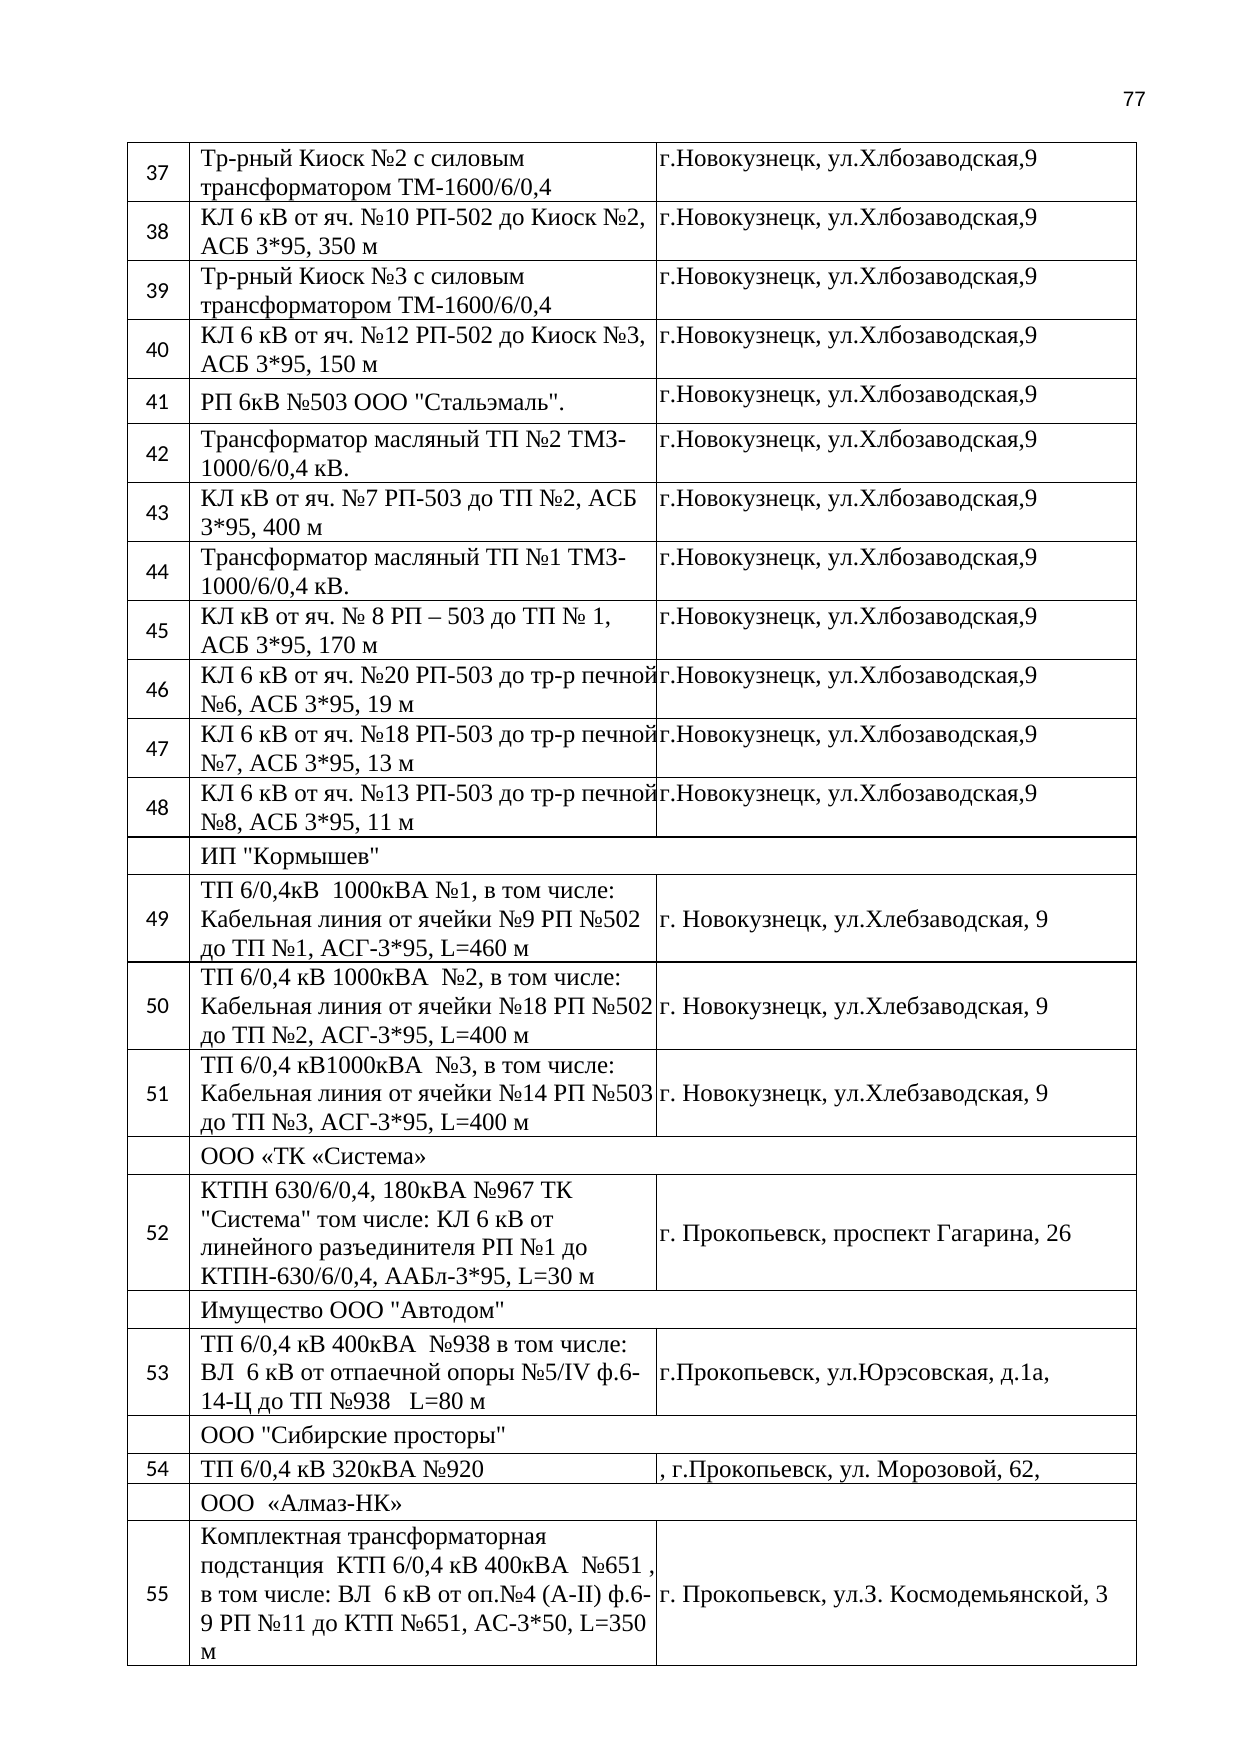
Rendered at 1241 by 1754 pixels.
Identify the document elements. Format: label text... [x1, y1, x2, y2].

table_cell [128, 424, 189, 482]
table_cell [128, 1521, 189, 1665]
table_cell ООО "Сибирские просторы" [190, 1416, 1136, 1453]
table_cell Тр-рный Киоск №2 с силовым трансформатором ТМ-1600/6/0,4 [190, 143, 656, 201]
table_cell [128, 719, 189, 777]
table_cell [128, 261, 189, 319]
table_cell г.Новокузнецк, ул.Хлбозаводская,9 [657, 778, 1136, 836]
table_cell [128, 963, 189, 1049]
table_cell ТП 6/0,4 кВ 400кВА №938 в том числе: ВЛ 6 кВ от отпаечной опоры №5/IV ф.6-14-Ц до ТП №938 L=80 м [190, 1329, 656, 1415]
table_cell [128, 1050, 189, 1136]
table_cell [657, 143, 1136, 201]
table_cell [128, 1416, 189, 1453]
table_cell [128, 542, 189, 600]
table_cell [128, 838, 189, 874]
table_cell г. Новокузнецк, ул.Хлебзаводская, 9 [657, 875, 1136, 961]
table_cell КЛ кВ от яч. №7 РП-503 до ТП №2, АСБ 3*95, 400 м [190, 483, 656, 541]
table_cell г. Новокузнецк, ул.Хлебзаводская, 9 [657, 963, 1136, 1049]
table_cell Тр-рный Киоск №3 с силовым трансформатором ТМ-1600/6/0,4 [190, 261, 656, 319]
table_cell ТП 6/0,4 кВ 320кВА №920 [190, 1454, 656, 1483]
table_cell [128, 1484, 189, 1520]
table_cell , г.Прокопьевск, ул. Морозовой, 62, [657, 1454, 1136, 1483]
table_cell г.Новокузнецк, ул.Хлбозаводская,9 [657, 719, 1136, 777]
table_cell г. Прокопьевск, проспект Гагарина, 26 [657, 1175, 1136, 1290]
table_cell [128, 875, 189, 961]
table_cell КТПН 630/6/0,4, 180кВА №967 ТК "Система" том числе: КЛ 6 кВ от линейного разъединителя РП №1 до КТПН-630/6/0,4, ААБл-3*95, L=30 м [190, 1175, 656, 1290]
table_cell РП 6кВ №503 ООО "Стальэмаль". [190, 379, 656, 423]
table_cell КЛ 6 кВ от яч. №10 РП-502 до Киоск №2, АСБ 3*95, 350 м [190, 202, 656, 260]
table_cell КЛ 6 кВ от яч. №13 РП-503 до тр-р печной №8, АСБ 3*95, 11 м [190, 778, 656, 836]
table_cell г.Новокузнецк, ул.Хлбозаводская,9 [657, 601, 1136, 659]
table_cell г.Новокузнецк, ул.Хлбозаводская,9 [657, 483, 1136, 541]
table_cell г.Новокузнецк, ул.Хлбозаводская,9 [657, 261, 1136, 319]
table_cell Трансформатор масляный ТП №1 ТМЗ-1000/6/0,4 кВ. [190, 542, 656, 600]
table_cell г.Новокузнецк, ул.Хлбозаводская,9 [657, 320, 1136, 378]
table_cell Комплектная трансформаторная подстанция КТП 6/0,4 кВ 400кВА №651 , в том числе: ВЛ 6 кВ от оп.№4 (А-II) ф.6-9 РП №11 до КТП №651, АС-3*50, L=350 м [190, 1521, 656, 1665]
table_cell ТП 6/0,4 кВ 1000кВА №2, в том числе: Кабельная линия от ячейки №18 РП №502 до ТП №2, АСГ-3*95, L=400 м [190, 963, 656, 1049]
table_cell [128, 778, 189, 836]
table_cell КЛ 6 кВ от яч. №20 РП-503 до тр-р печной №6, АСБ 3*95, 19 м [190, 660, 656, 718]
table_cell [128, 1291, 189, 1328]
table_cell г.Новокузнецк, ул.Хлбозаводская,9 [657, 202, 1136, 260]
table_cell ООО «Алмаз-НК» [190, 1484, 1136, 1520]
table_cell г. Прокопьевск, ул.З. Космодемьянской, 3 [657, 1521, 1136, 1665]
table_cell ИП "Кормышев" [190, 838, 1136, 874]
table_cell г.Новокузнецк, ул.Хлбозаводская,9 [657, 424, 1136, 482]
table_cell КЛ кВ от яч. № 8 РП – 503 до ТП № 1, АСБ 3*95, 170 м [190, 601, 656, 659]
table_cell [128, 202, 189, 260]
table_cell Трансформатор масляный ТП №2 ТМЗ-1000/6/0,4 кВ. [190, 424, 656, 482]
table_cell КЛ 6 кВ от яч. №12 РП-502 до Киоск №3, АСБ 3*95, 150 м [190, 320, 656, 378]
table_cell [128, 379, 189, 423]
table_cell г.Новокузнецк, ул.Хлбозаводская,9 [657, 542, 1136, 600]
table_cell Имущество ООО "Автодом" [190, 1291, 1136, 1328]
table_cell г.Новокузнецк, ул.Хлбозаводская,9 [657, 379, 1136, 423]
table_cell г.Новокузнецк, ул.Хлбозаводская,9 [657, 660, 1136, 718]
table_cell г.Прокопьевск, ул.Юрэсовская, д.1а, [657, 1329, 1136, 1415]
table_cell ТП 6/0,4 кВ1000кВА №3, в том числе: Кабельная линия от ячейки №14 РП №503 до ТП №3, АСГ-3*95, L=400 м [190, 1050, 656, 1136]
table_cell ТП 6/0,4кВ 1000кВА №1, в том числе: Кабельная линия от ячейки №9 РП №502 до ТП №1, АСГ-3*95, L=460 м [190, 875, 656, 961]
table_cell г. Новокузнецк, ул.Хлебзаводская, 9 [657, 1050, 1136, 1136]
table_cell [128, 601, 189, 659]
table_cell [128, 1137, 189, 1174]
table_cell [128, 320, 189, 378]
table_cell [128, 483, 189, 541]
table_cell [128, 1175, 189, 1290]
table_cell [128, 143, 189, 201]
table_cell [128, 1329, 189, 1415]
table_cell КЛ 6 кВ от яч. №18 РП-503 до тр-р печной №7, АСБ 3*95, 13 м [190, 719, 656, 777]
table_cell [128, 660, 189, 718]
table_cell ООО «ТК «Система» [190, 1137, 1136, 1174]
table_cell [128, 1454, 189, 1483]
